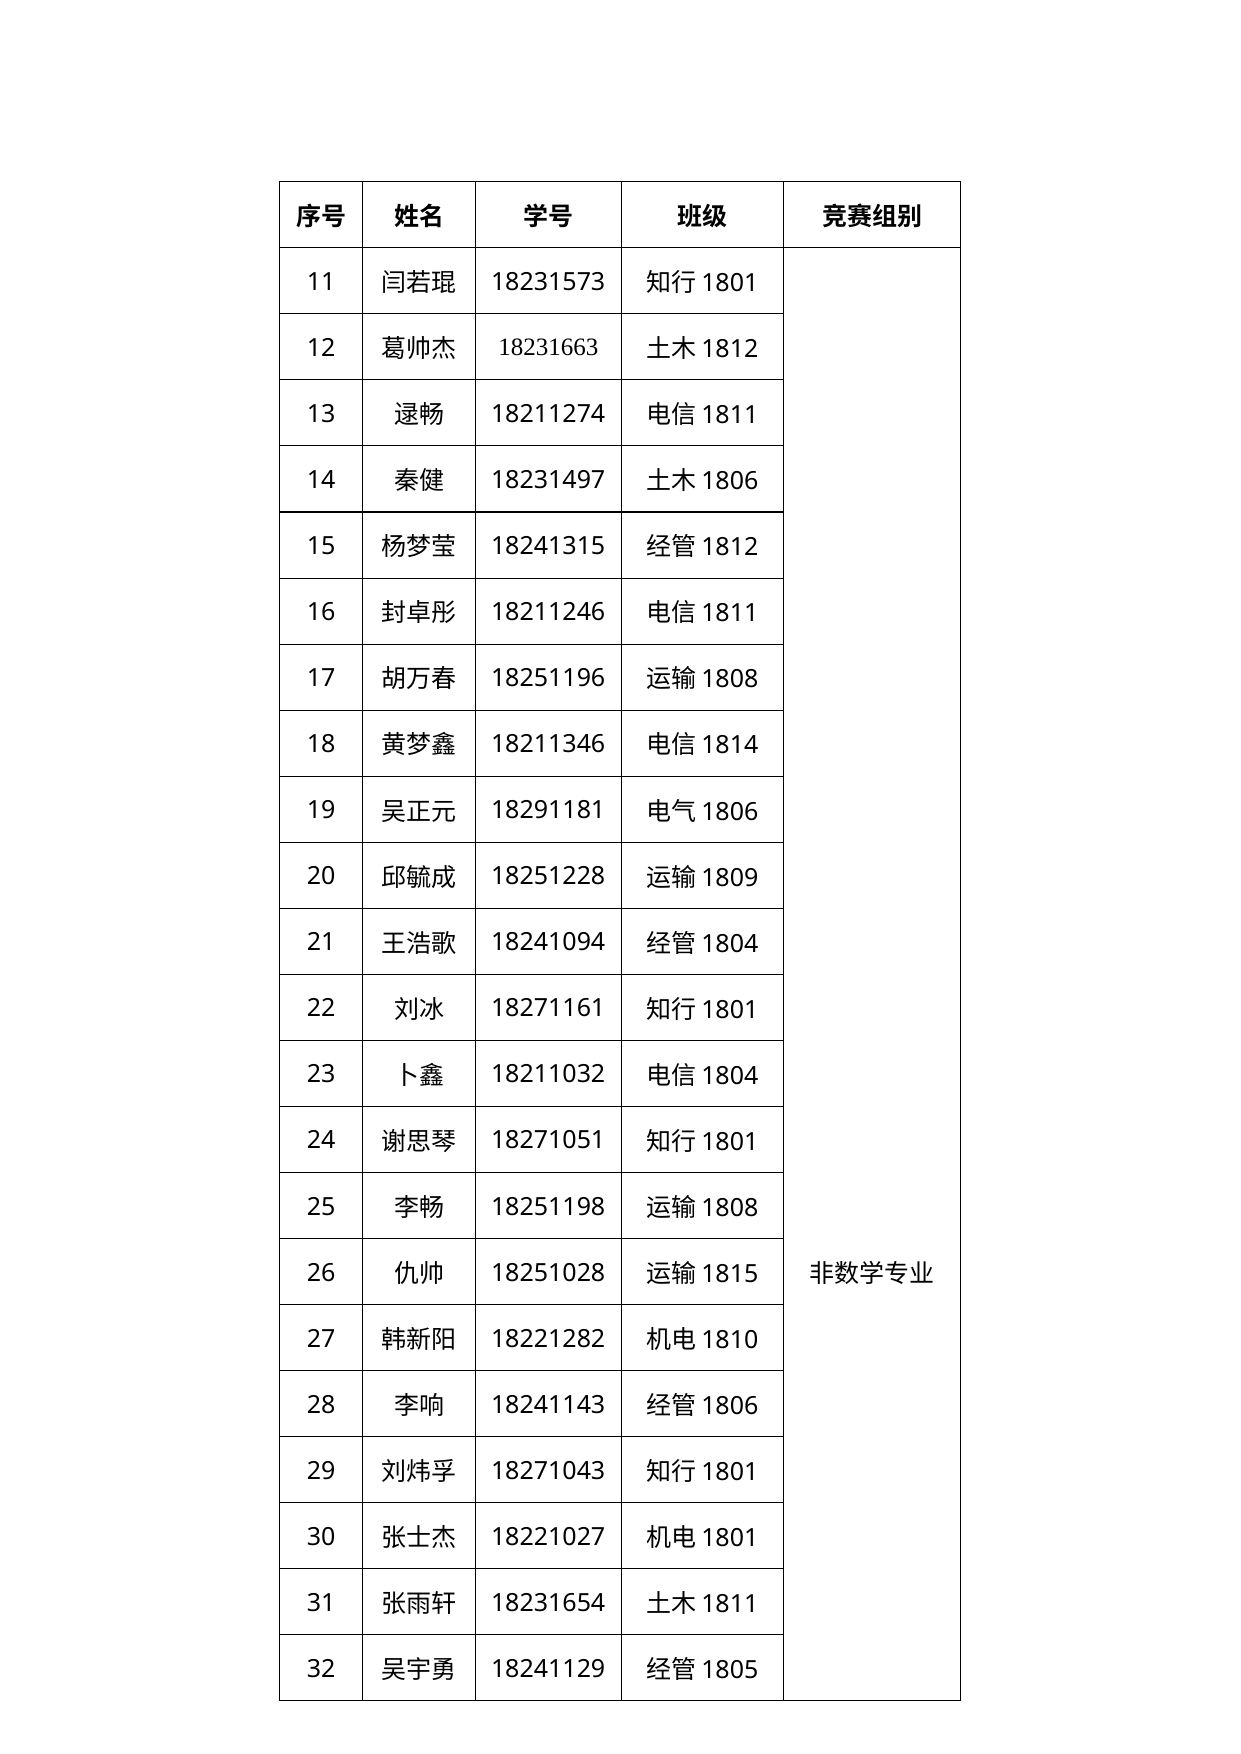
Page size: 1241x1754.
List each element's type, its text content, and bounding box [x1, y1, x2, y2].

table_cell 18251196 [476, 645, 621, 709]
table_cell 运输1808 [622, 645, 783, 709]
table_cell 李响 [363, 1371, 475, 1436]
table_cell 土木1812 [622, 314, 783, 379]
table_cell 13 [280, 380, 362, 445]
table_cell 16 [280, 579, 362, 643]
table_cell 运输1808 [622, 1173, 783, 1238]
table_cell 电气1806 [622, 777, 783, 842]
table_cell 李畅 [363, 1173, 475, 1238]
table_cell 仇帅 [363, 1239, 475, 1304]
table_cell 刘炜孚 [363, 1437, 475, 1502]
table_cell 18211346 [476, 711, 621, 776]
table_cell 胡万春 [363, 645, 475, 709]
table_cell 18271051 [476, 1107, 621, 1172]
table_cell 经管1806 [622, 1371, 783, 1436]
table_cell 18251198 [476, 1173, 621, 1238]
table_cell 29 [280, 1437, 362, 1502]
table_cell 24 [280, 1107, 362, 1172]
table_cell 经管1804 [622, 909, 783, 974]
table_cell 18231573 [476, 248, 621, 313]
table_cell 18231497 [476, 446, 621, 511]
table_cell 18 [280, 711, 362, 776]
table_cell 电信1814 [622, 711, 783, 776]
table_cell 卜鑫 [363, 1041, 475, 1106]
table_cell 18251228 [476, 843, 621, 908]
table_cell 21 [280, 909, 362, 974]
table_cell 18221027 [476, 1503, 621, 1568]
table_cell 18231654 [476, 1569, 621, 1634]
table_cell 30 [280, 1503, 362, 1568]
table_cell 机电1801 [622, 1503, 783, 1568]
table_cell 14 [280, 446, 362, 511]
table_cell 知行1801 [622, 1437, 783, 1502]
table_cell 韩新阳 [363, 1305, 475, 1370]
table_cell 张雨轩 [363, 1569, 475, 1634]
table_cell 25 [280, 1173, 362, 1238]
table_cell 31 [280, 1569, 362, 1634]
table_cell 知行1801 [622, 248, 783, 313]
table_cell 27 [280, 1305, 362, 1370]
table_cell 葛帅杰 [363, 314, 475, 379]
table_cell 28 [280, 1371, 362, 1436]
table_cell 18211274 [476, 380, 621, 445]
table_header 竞赛组别 [784, 182, 960, 247]
table_cell 20 [280, 843, 362, 908]
table_cell 电信1804 [622, 1041, 783, 1106]
table_cell 吴正元 [363, 777, 475, 842]
table_cell 23 [280, 1041, 362, 1106]
table_cell 12 [280, 314, 362, 379]
table_header 班级 [622, 182, 783, 247]
table_cell 谢思琴 [363, 1107, 475, 1172]
table_cell 刘冰 [363, 975, 475, 1040]
table_cell 非数学专业 [784, 1238, 960, 1700]
table_cell 18291181 [476, 777, 621, 842]
table_cell 26 [280, 1239, 362, 1304]
table_cell 经管1812 [622, 513, 783, 577]
table_cell 18241143 [476, 1371, 621, 1436]
table_cell 知行1801 [622, 975, 783, 1040]
table_cell 邱毓成 [363, 843, 475, 908]
table_cell 运输1815 [622, 1239, 783, 1304]
table_cell 运输1809 [622, 843, 783, 908]
table_cell 电信1811 [622, 380, 783, 445]
table_cell 17 [280, 645, 362, 709]
table_cell 经管1805 [622, 1635, 783, 1700]
table_cell 吴宇勇 [363, 1635, 475, 1700]
table_cell 18241315 [476, 513, 621, 577]
table_cell 张士杰 [363, 1503, 475, 1568]
table_cell 18241129 [476, 1635, 621, 1700]
table_cell 22 [280, 975, 362, 1040]
table_cell 秦健 [363, 446, 475, 511]
table_cell 黄梦鑫 [363, 711, 475, 776]
table_cell 王浩歌 [363, 909, 475, 974]
table_cell 18211246 [476, 579, 621, 643]
table_cell 杨梦莹 [363, 513, 475, 577]
table_cell 32 [280, 1635, 362, 1700]
table_cell 知行1801 [622, 1107, 783, 1172]
table_cell 逯畅 [363, 380, 475, 445]
table_cell 18231663 [476, 314, 621, 379]
table_cell 11 [280, 248, 362, 313]
table_header 姓名 [363, 182, 475, 247]
table_cell 18271161 [476, 975, 621, 1040]
table_cell 闫若琨 [363, 248, 475, 313]
table_cell 封卓彤 [363, 579, 475, 643]
table_cell 18271043 [476, 1437, 621, 1502]
table_cell 18221282 [476, 1305, 621, 1370]
table_header 序号 [280, 182, 362, 247]
table_cell 15 [280, 513, 362, 577]
table_cell 18241094 [476, 909, 621, 974]
table_cell 土木1806 [622, 446, 783, 511]
table_cell 18211032 [476, 1041, 621, 1106]
table_header 学号 [476, 182, 621, 247]
table_cell 机电1810 [622, 1305, 783, 1370]
table_cell 电信1811 [622, 579, 783, 643]
table_cell 18251028 [476, 1239, 621, 1304]
table_cell 19 [280, 777, 362, 842]
table_cell 土木1811 [622, 1569, 783, 1634]
